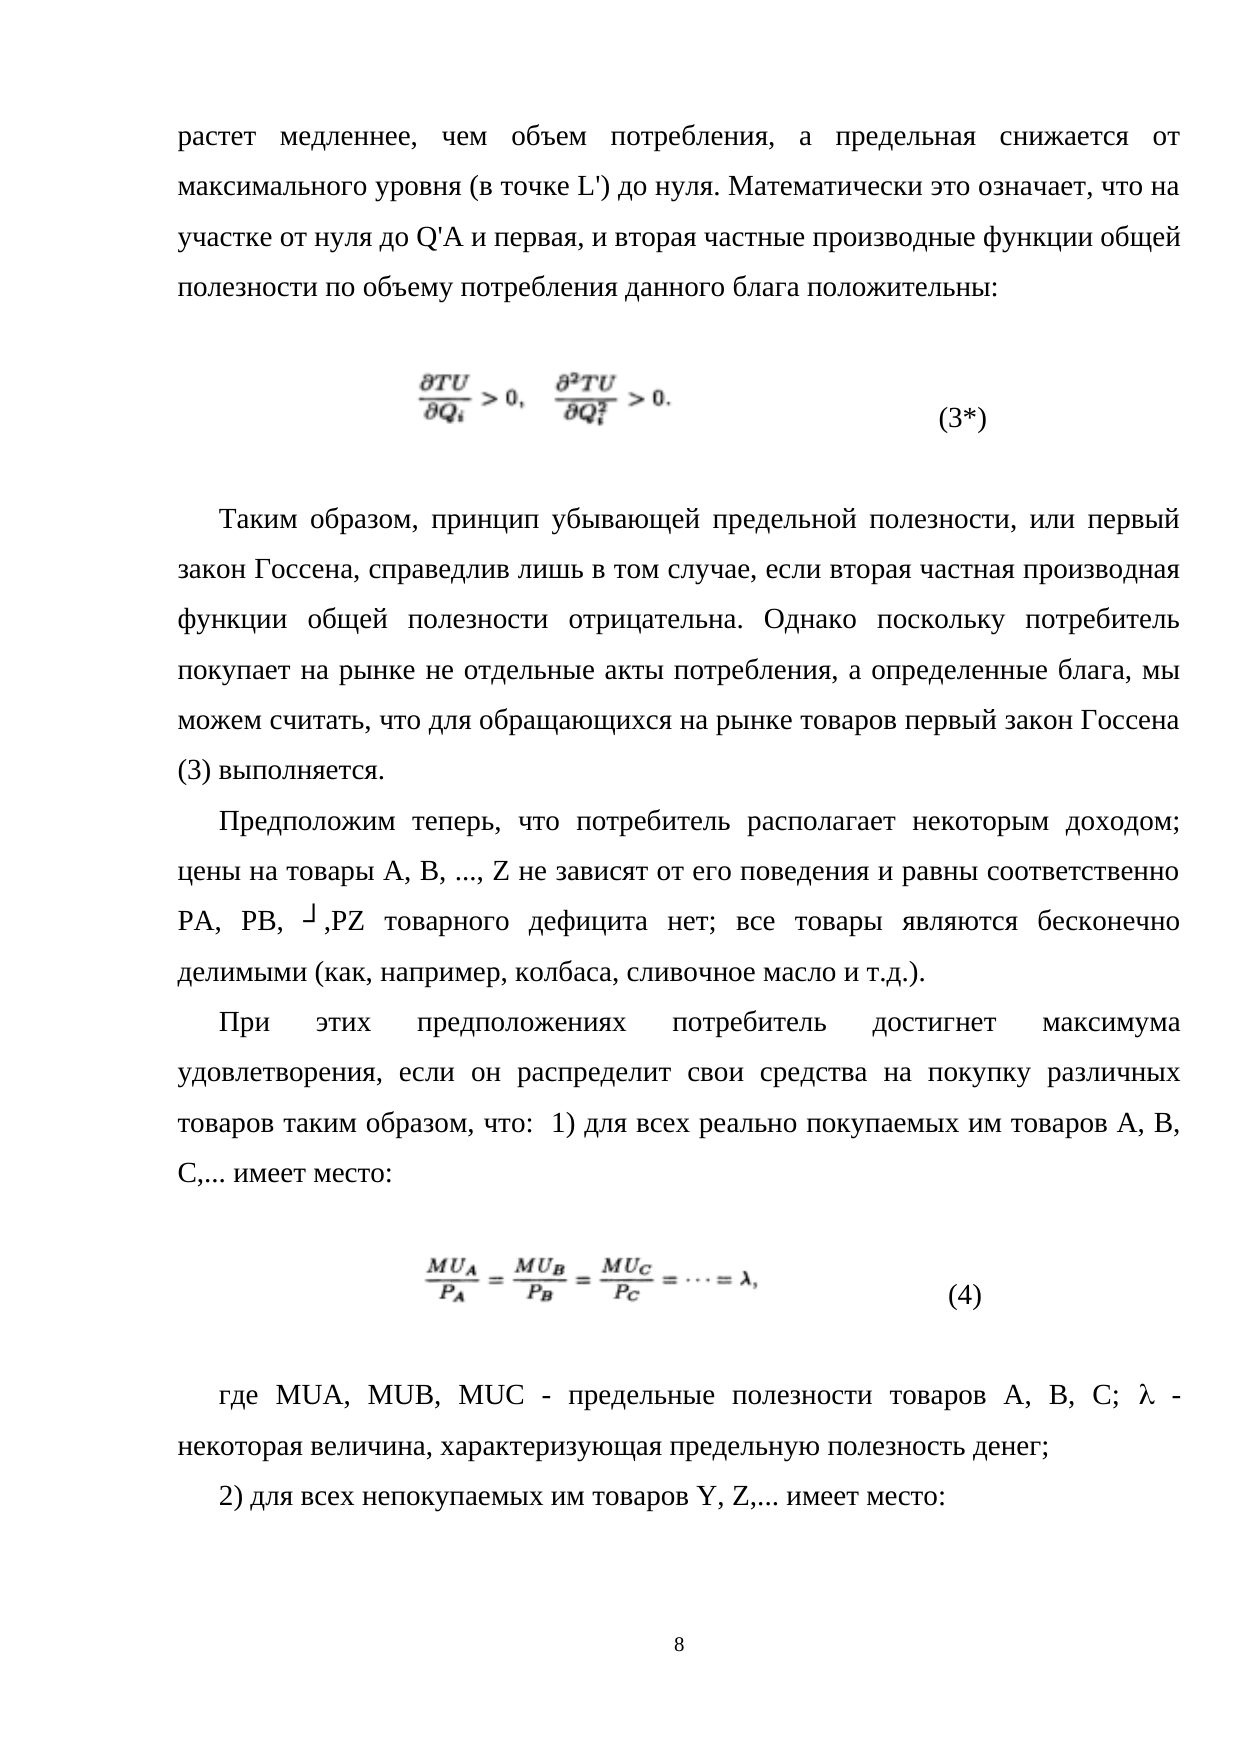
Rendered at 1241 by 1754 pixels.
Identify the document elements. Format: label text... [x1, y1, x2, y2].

text Предположим теперь, что потребитель располагает некоторым доходом; цены на товары A, B, ..., Z не зависят от его поведения и равны соответственно PA, PB, ┘,PZ товарного дефицита нет; все товары являются бесконечно делимыми (как, например, колбаса, сливочное масло и т.д.). [177, 803, 1181, 987]
text 2) для всех непокупаемых им товаров Y, Z,... имеет место: [177, 1478, 1181, 1512]
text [177, 118, 1181, 303]
text где MUA, MUB, MUC - предельные полезности товаров А, В, С; - некоторая величина, характеризующая предельную полезность денег; [177, 1377, 1181, 1461]
picture [413, 369, 939, 428]
picture [418, 1255, 948, 1304]
text Таким образом, принцип убывающей предельной полезности, или первый закон Госсена, справедлив лишь в том случае, если вторая частная производная функции общей полезности отрицательна. Однако поскольку потребитель покупает на рынке не отдельные акты потребления, а определенные блага, мы можем считать, что для обращающихся на рынке товаров первый закон Госсена (3) выполняется. [177, 501, 1181, 786]
text При этих предположениях потребитель достигнет максимума удовлетворения, если он распределит свои средства на покупку различных товаров таким образом, что: 1) для всех реально покупаемых им товаров А, В, С,... имеет место: [177, 1004, 1181, 1188]
